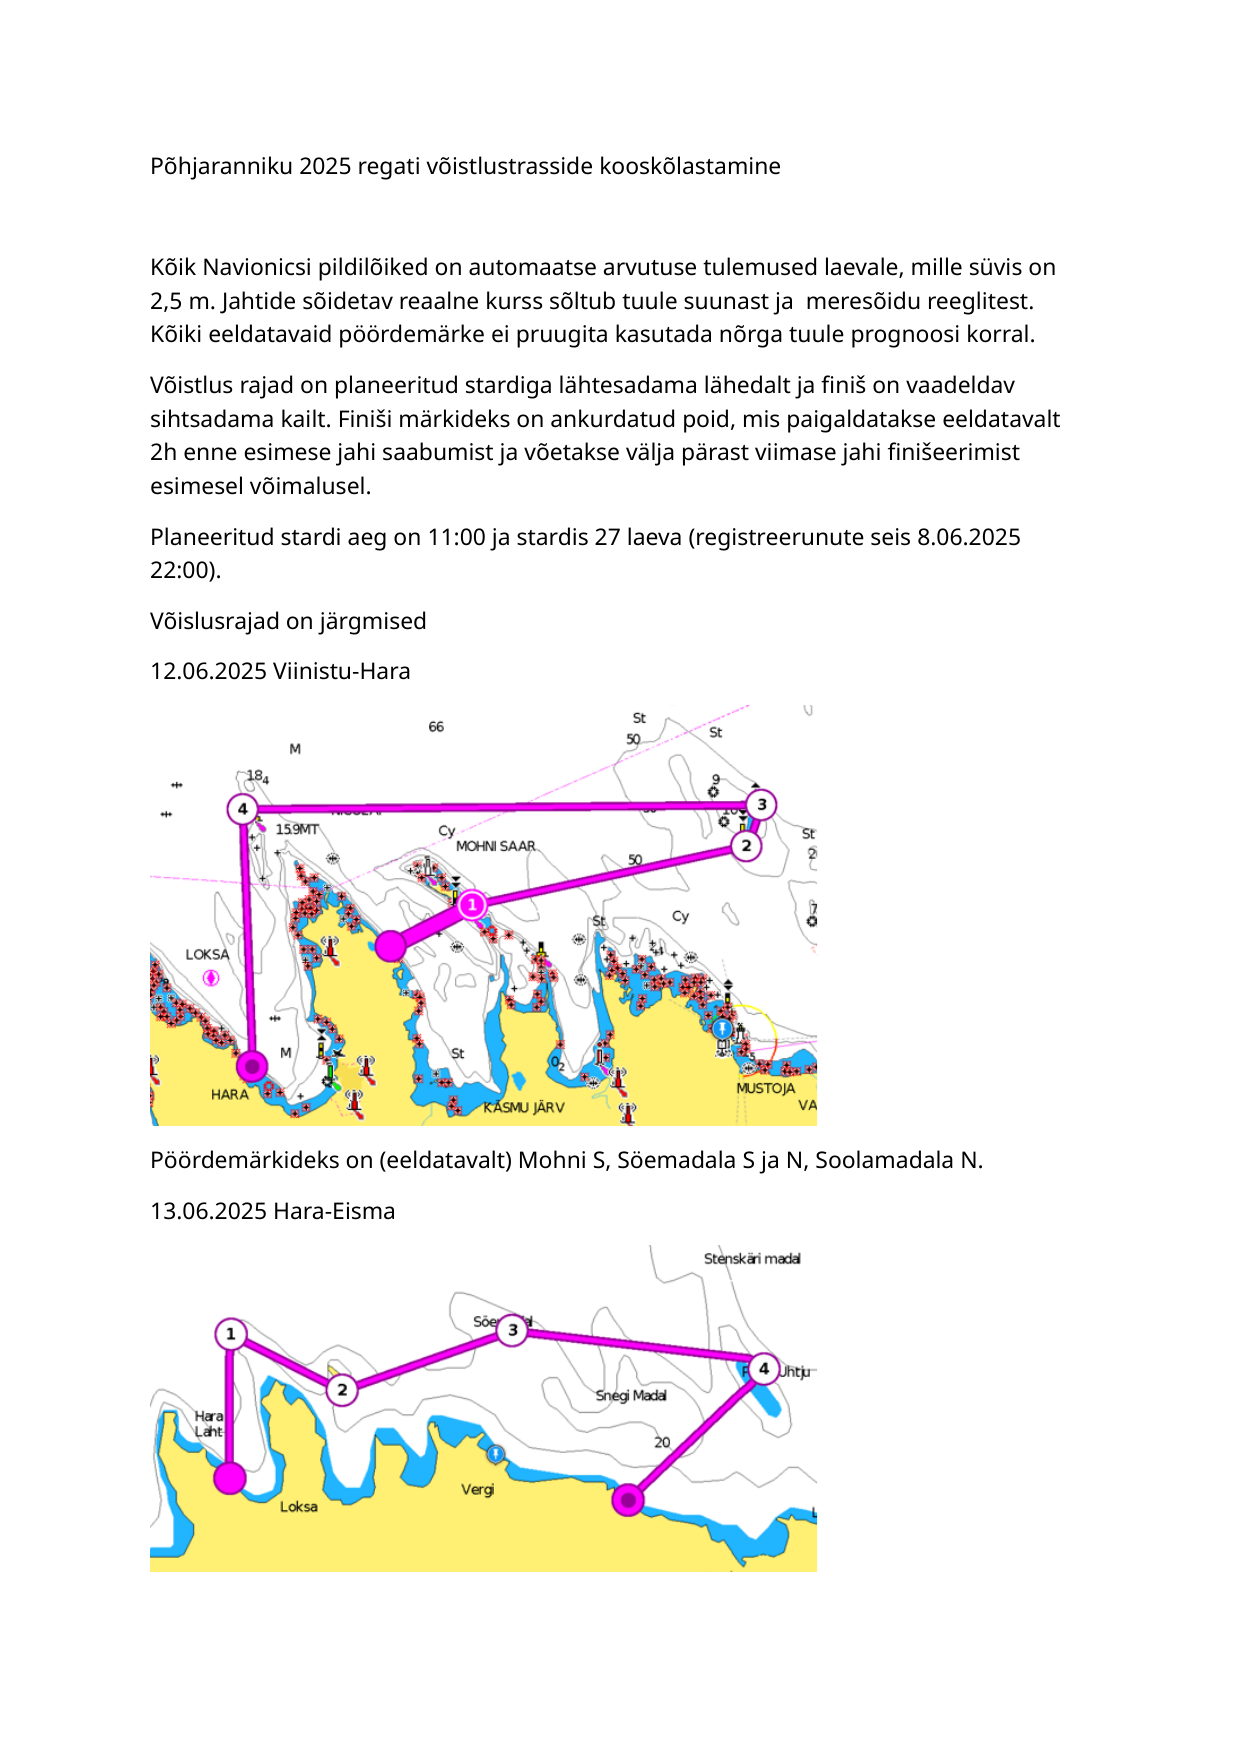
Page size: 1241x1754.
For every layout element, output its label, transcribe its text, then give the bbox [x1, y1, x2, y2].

picture [150, 1245, 818, 1572]
text Võislusrajad on järgmised [150, 604, 1090, 636]
text Kõik Navionicsi pildilõiked on automaatse arvutuse tulemused laevale, mille süvis on 2,5 m. Jahtide sõidetav reaalne kurss sõltub tuule suunast ja meresõidu reeglitest. Kõiki eeldatavaid pöördemärke ei pruugita kasutada nõrga tuule prognoosi korral. [150, 251, 1090, 349]
text Pöördemärkideks on (eeldatavalt) Mohni S, Söemadala S ja N, Soolamadala N. [150, 1144, 1090, 1176]
text Põhjaranniku 2025 regati võistlustrasside kooskõlastamine [150, 150, 1090, 181]
text Võistlus rajad on planeeritud stardiga lähtesadama lähedalt ja finiš on vaadeldav sihtsadama kailt. Finiši märkideks on ankurdatud poid, mis paigaldatakse eeldatavalt 2h enne esimese jahi saabumist ja võetakse välja pärast viimase jahi finišeerimist esimesel võimalusel. [150, 369, 1090, 501]
picture [150, 705, 818, 1126]
text 12.06.2025 Viinistu-Hara [150, 655, 1090, 686]
text Planeeritud stardi aeg on 11:00 ja stardis 27 laeva (registreerunute seis 8.06.2025 22:00). [150, 520, 1090, 585]
text 13.06.2025 Hara-Eisma [150, 1195, 1090, 1226]
